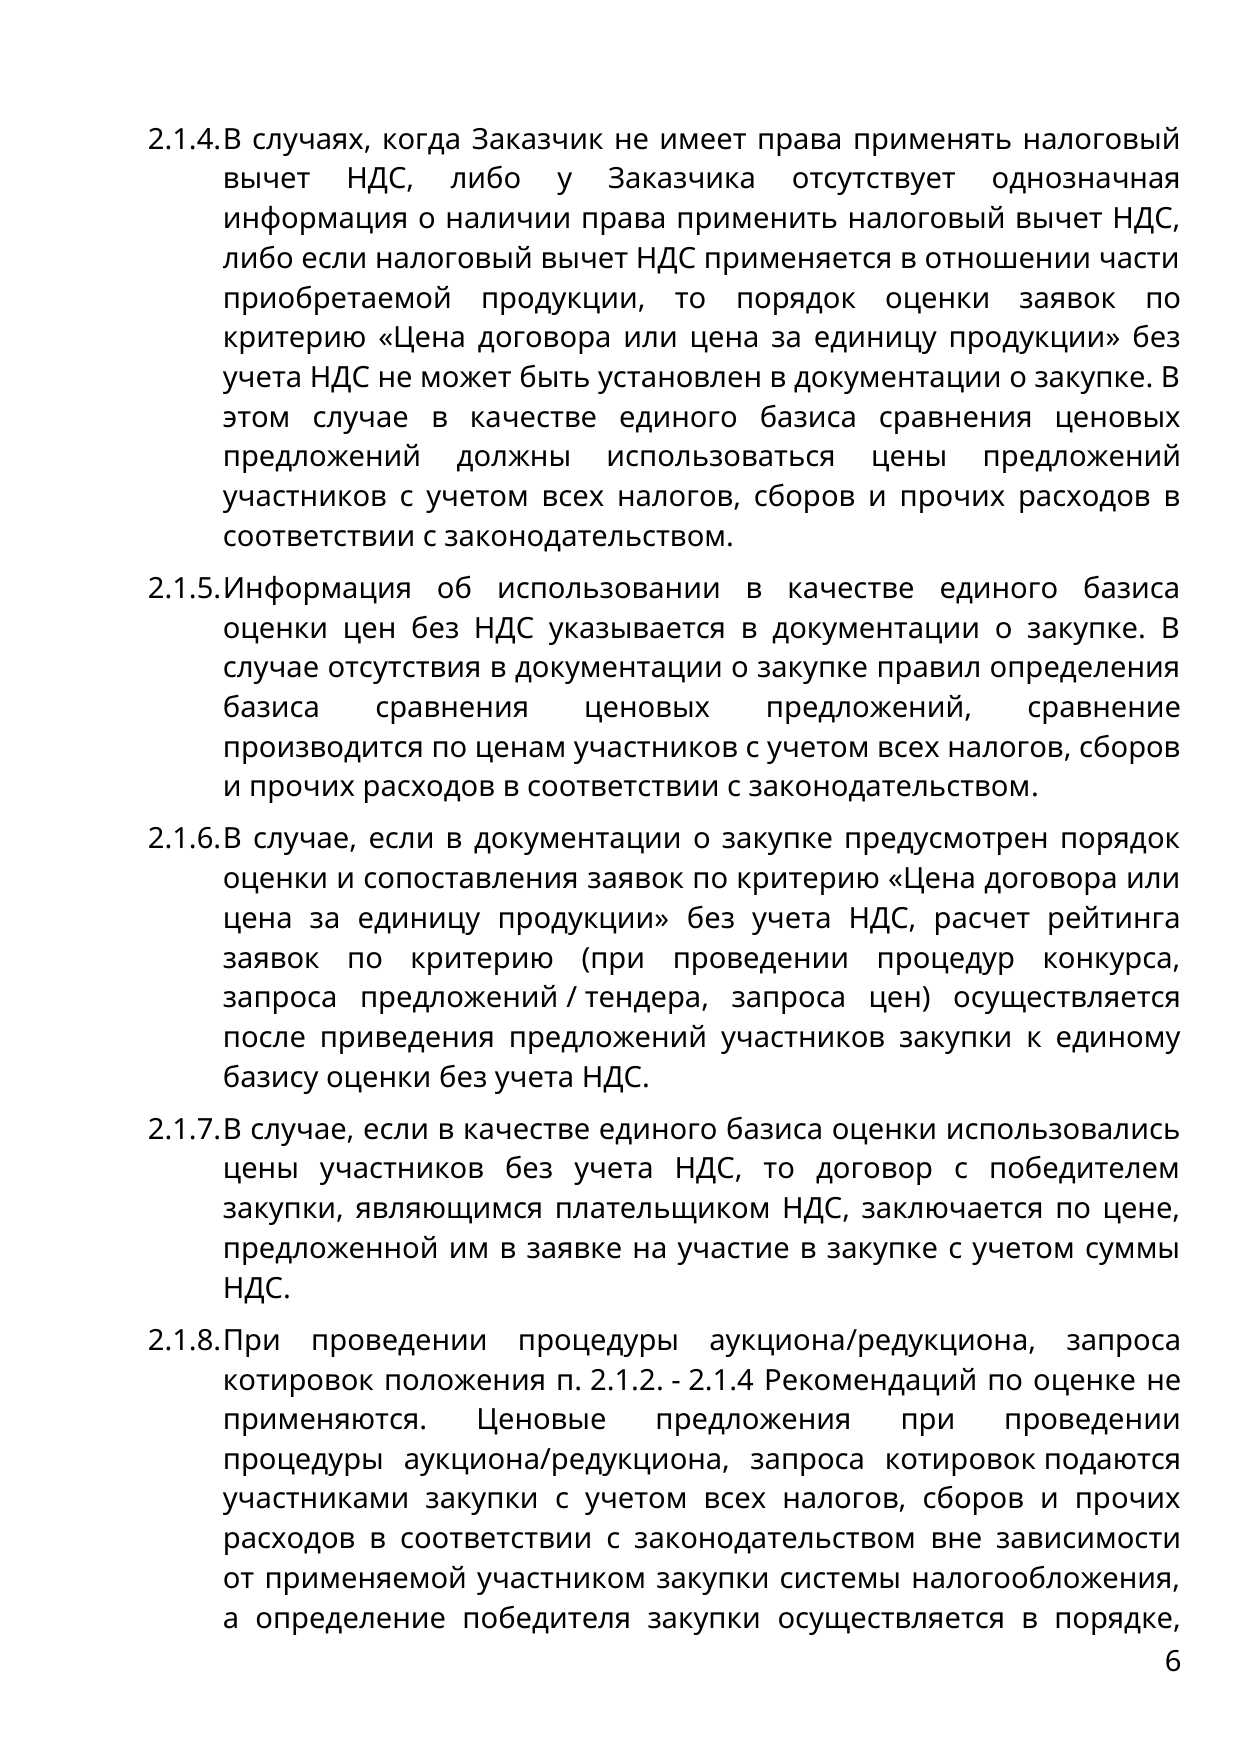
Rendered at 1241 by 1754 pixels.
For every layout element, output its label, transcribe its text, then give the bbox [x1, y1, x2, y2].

list В случае, если в качестве единого базиса оценки использовались цены участников без учета НДС, то договор с победителем закупки, являющимся плательщиком НДС, заключается по цене, предложенной им в заявке на участие в закупке с учетом суммы НДС. [148, 1108, 1181, 1307]
list Информация об использовании в качестве единого базиса оценки цен без НДС указывается в документации о закупке. В случае отсутствия в документации о закупке правил определения базиса сравнения ценовых предложений, сравнение производится по ценам участников с учетом всех налогов, сборов и прочих расходов в соответствии с законодательством. [148, 567, 1181, 805]
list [148, 1319, 1181, 1637]
list В случаях, когда Заказчик не имеет права применять налоговый вычет НДС, либо у Заказчика отсутствует однозначная информация о наличии права применить налоговый вычет НДС, либо если налоговый вычет НДС применяется в отношении части приобретаемой продукции, то порядок оценки заявок по критерию «Цена договора или цена за единицу продукции» без учета НДС не может быть установлен в документации о закупке. В этом случае в качестве единого базиса сравнения ценовых предложений должны использоваться цены предложений участников с учетом всех налогов, сборов и прочих расходов в соответствии с законодательством. [148, 118, 1181, 555]
list В случае, если в документации о закупке предусмотрен порядок оценки и сопоставления заявок по критерию «Цена договора или цена за единицу продукции» без учета НДС, расчет рейтинга заявок по критерию (при проведении процедур конкурса, запроса предложений / тендера, запроса цен) осуществляется после приведения предложений участников закупки к единому базису оценки без учета НДС. [148, 818, 1181, 1096]
